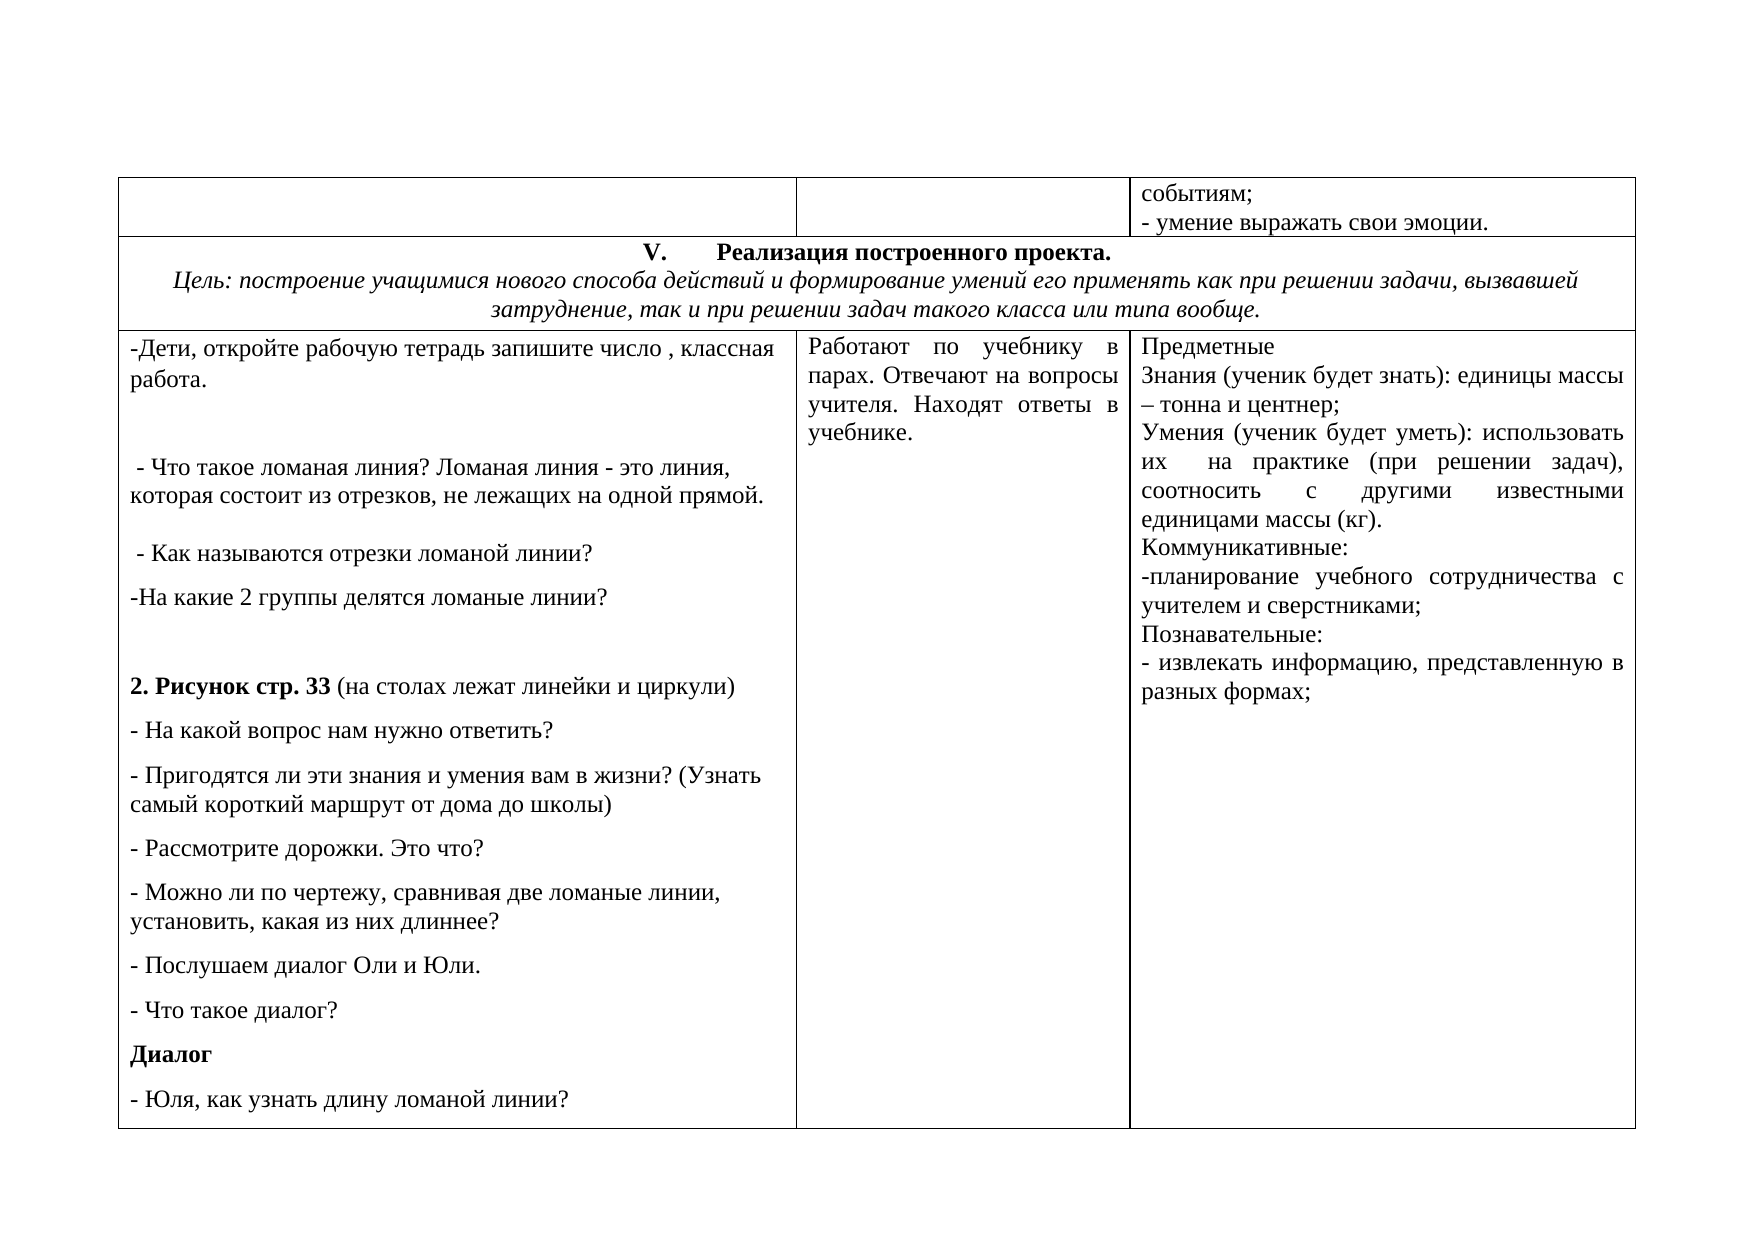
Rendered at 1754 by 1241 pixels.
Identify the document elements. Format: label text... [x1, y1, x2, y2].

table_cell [797, 331, 1129, 1128]
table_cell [1131, 178, 1635, 236]
table_cell V. Реализация построенного проекта. Цель: построение учащимися нового способа действий и формирование умений его применять как при решении задачи, вызвавшей затруднение, так и при решении задач такого класса или типа вообще. [119, 237, 1635, 330]
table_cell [119, 178, 796, 236]
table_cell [797, 178, 1129, 236]
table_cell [1131, 331, 1635, 1128]
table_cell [119, 331, 796, 1128]
